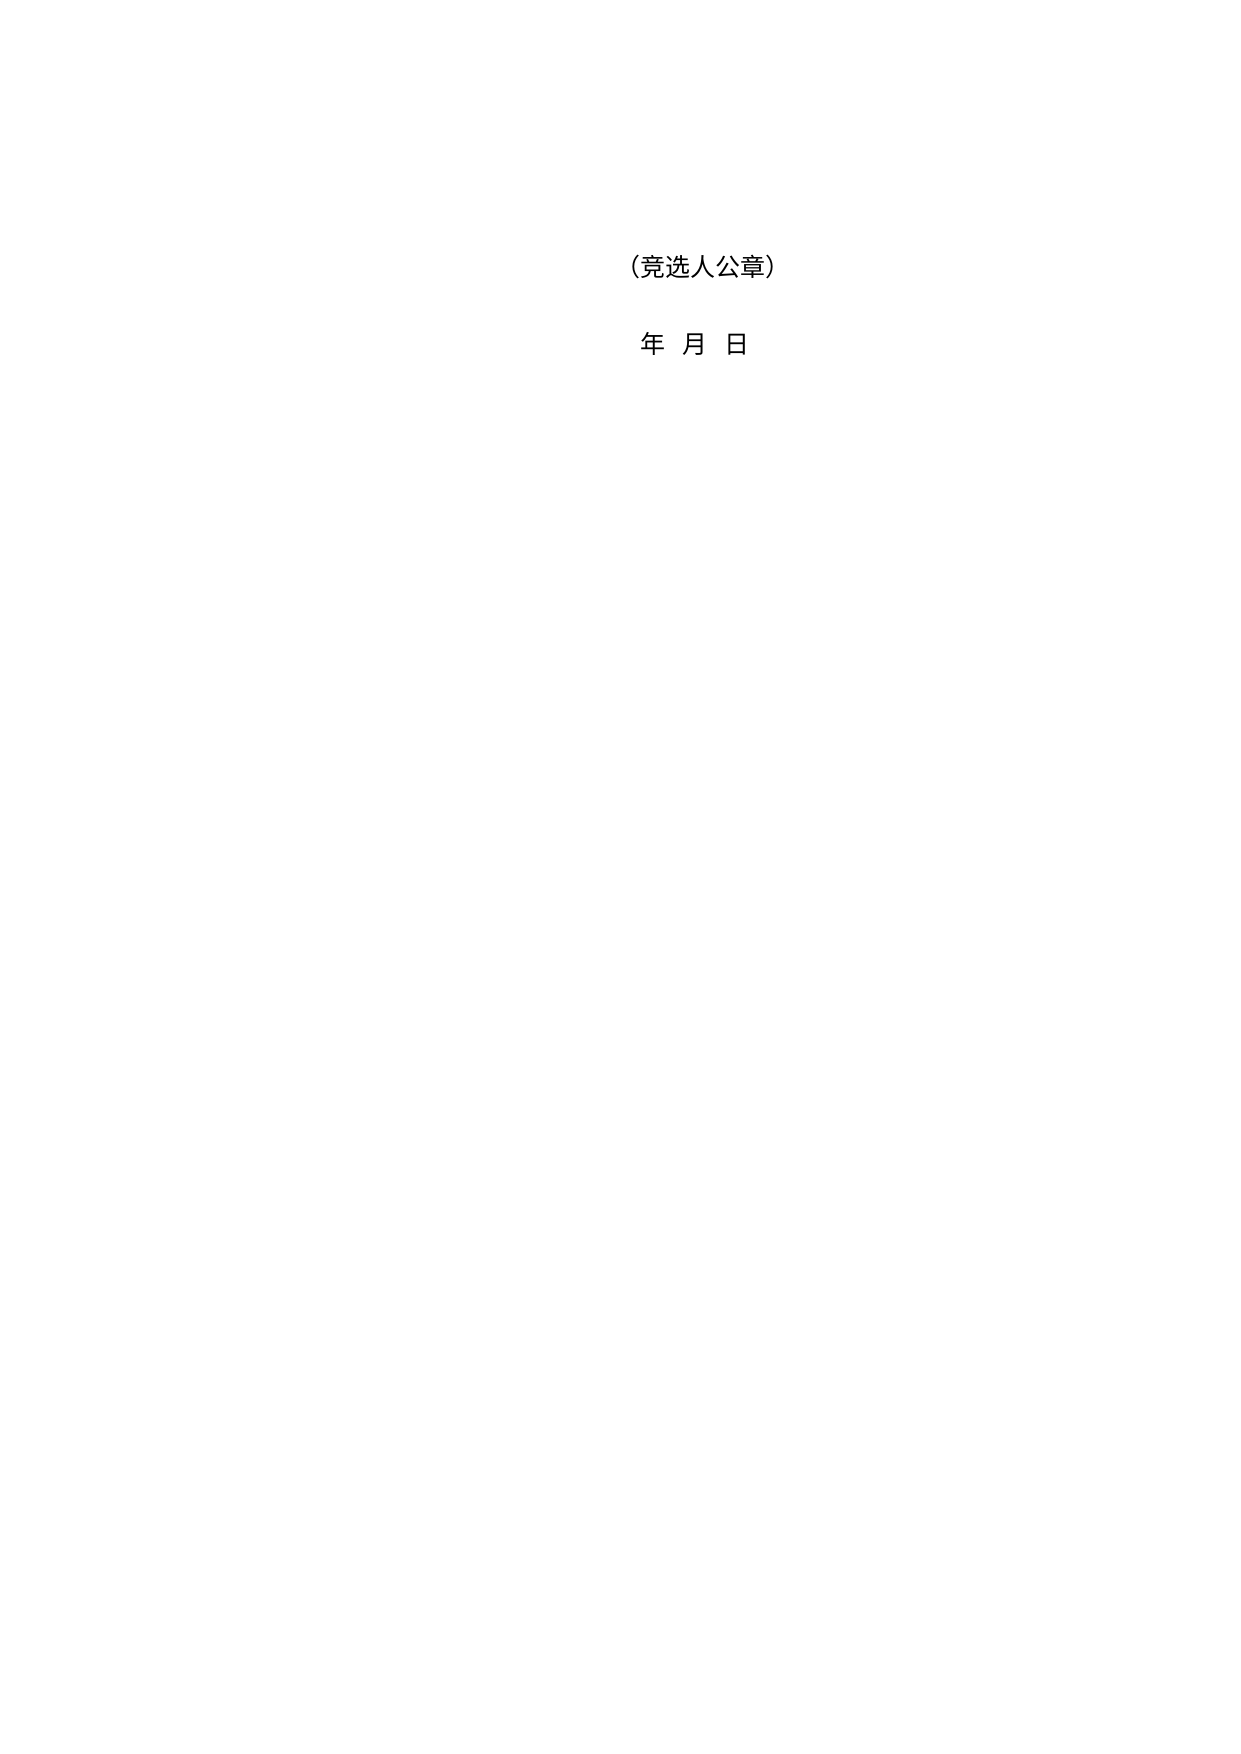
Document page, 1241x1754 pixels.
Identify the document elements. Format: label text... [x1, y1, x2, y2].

text （竞选人公章） [165, 233, 1087, 298]
text 年 月 日 [165, 310, 1087, 375]
